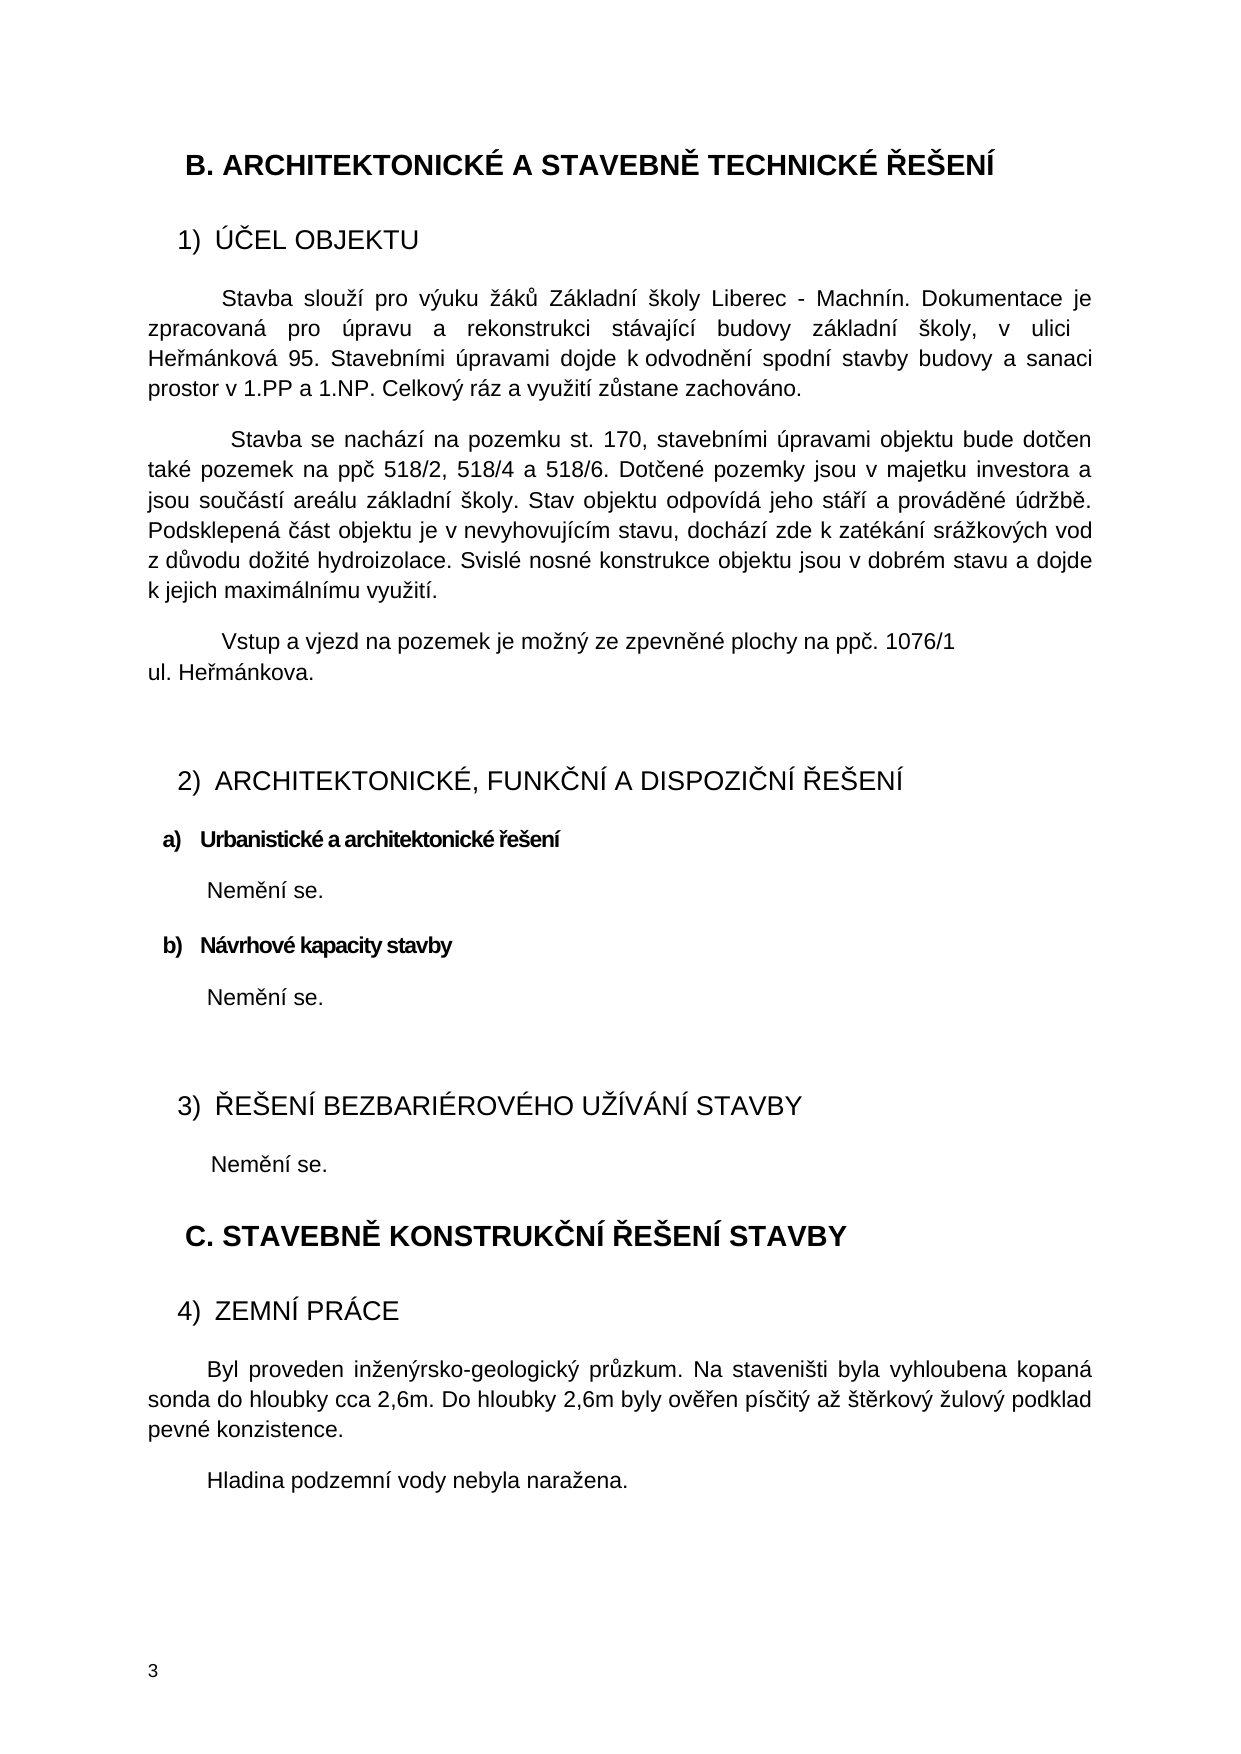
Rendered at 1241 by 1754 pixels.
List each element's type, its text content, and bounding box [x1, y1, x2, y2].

text Stavba se nachází na pozemku st. 170, stavebními úpravami objektu bude dotčen také pozemek na ppč 518/2, 518/4 a 518/6. Dotčené pozemky jsou v majetku investora a jsou součástí areálu základní školy. Stav objektu odpovídá jeho stáří a prováděné údržbě. Podsklepená část objektu je v nevyhovujícím stavu, dochází zde k zatékání srážkových vod z důvodu dožité hydroizolace. Svislé nosné konstrukce objektu jsou v dobrém stavu a dojde k jejich maximálnímu využití. [148, 426, 1093, 604]
text Nemění se. [185, 1151, 1093, 1177]
text Vstup a vjezd na pozemek je možný ze zpevněné plochy na ppč. 1076/1 ul. Heřmánkova. [148, 628, 1093, 685]
text Nemění se. [148, 877, 1093, 903]
subtitle ÚČEL OBJEKTU [177, 224, 1093, 255]
subtitle Urbanistické a architektonické řešení [162, 826, 1093, 852]
text Byl proveden inženýrsko-geologický průzkum. Na staveništi byla vyhloubena kopaná sonda do hloubky cca 2,6m. Do hloubky 2,6m byly ověřen písčitý až štěrkový žulový podklad pevné konzistence. [148, 1356, 1093, 1442]
subtitle ARCHITEKTONICKÉ A STAVEBNĚ TECHNICKÉ ŘEŠENÍ [185, 148, 1093, 181]
text Hladina podzemní vody nebyla naražena. [207, 1467, 1093, 1493]
text Stavba slouží pro výuku žáků Základní školy Liberec - Machnín. Dokumentace je zpracovaná pro úpravu a rekonstrukci stávající budovy základní školy, v ulici Heřmánková 95. Stavebními úpravami dojde k odvodnění spodní stavby budovy a sanaci prostor v 1.PP a 1.NP. Celkový ráz a využití zůstane zachováno. [148, 284, 1093, 402]
subtitle ZEMNÍ PRÁCE [177, 1294, 1093, 1326]
subtitle STAVEBNĚ KONSTRUKČNÍ ŘEŠENÍ STAVBY [185, 1218, 1093, 1252]
subtitle ŘEŠENÍ BEZBARIÉROVÉHO UŽÍVÁNÍ STAVBY [177, 1090, 1093, 1121]
text Nemění se. [148, 984, 1093, 1010]
subtitle Návrhové kapacity stavby [162, 932, 1093, 959]
subtitle ARCHITEKTONICKÉ, FUNKČNÍ A DISPOZIČNÍ ŘEŠENÍ [177, 765, 1093, 796]
